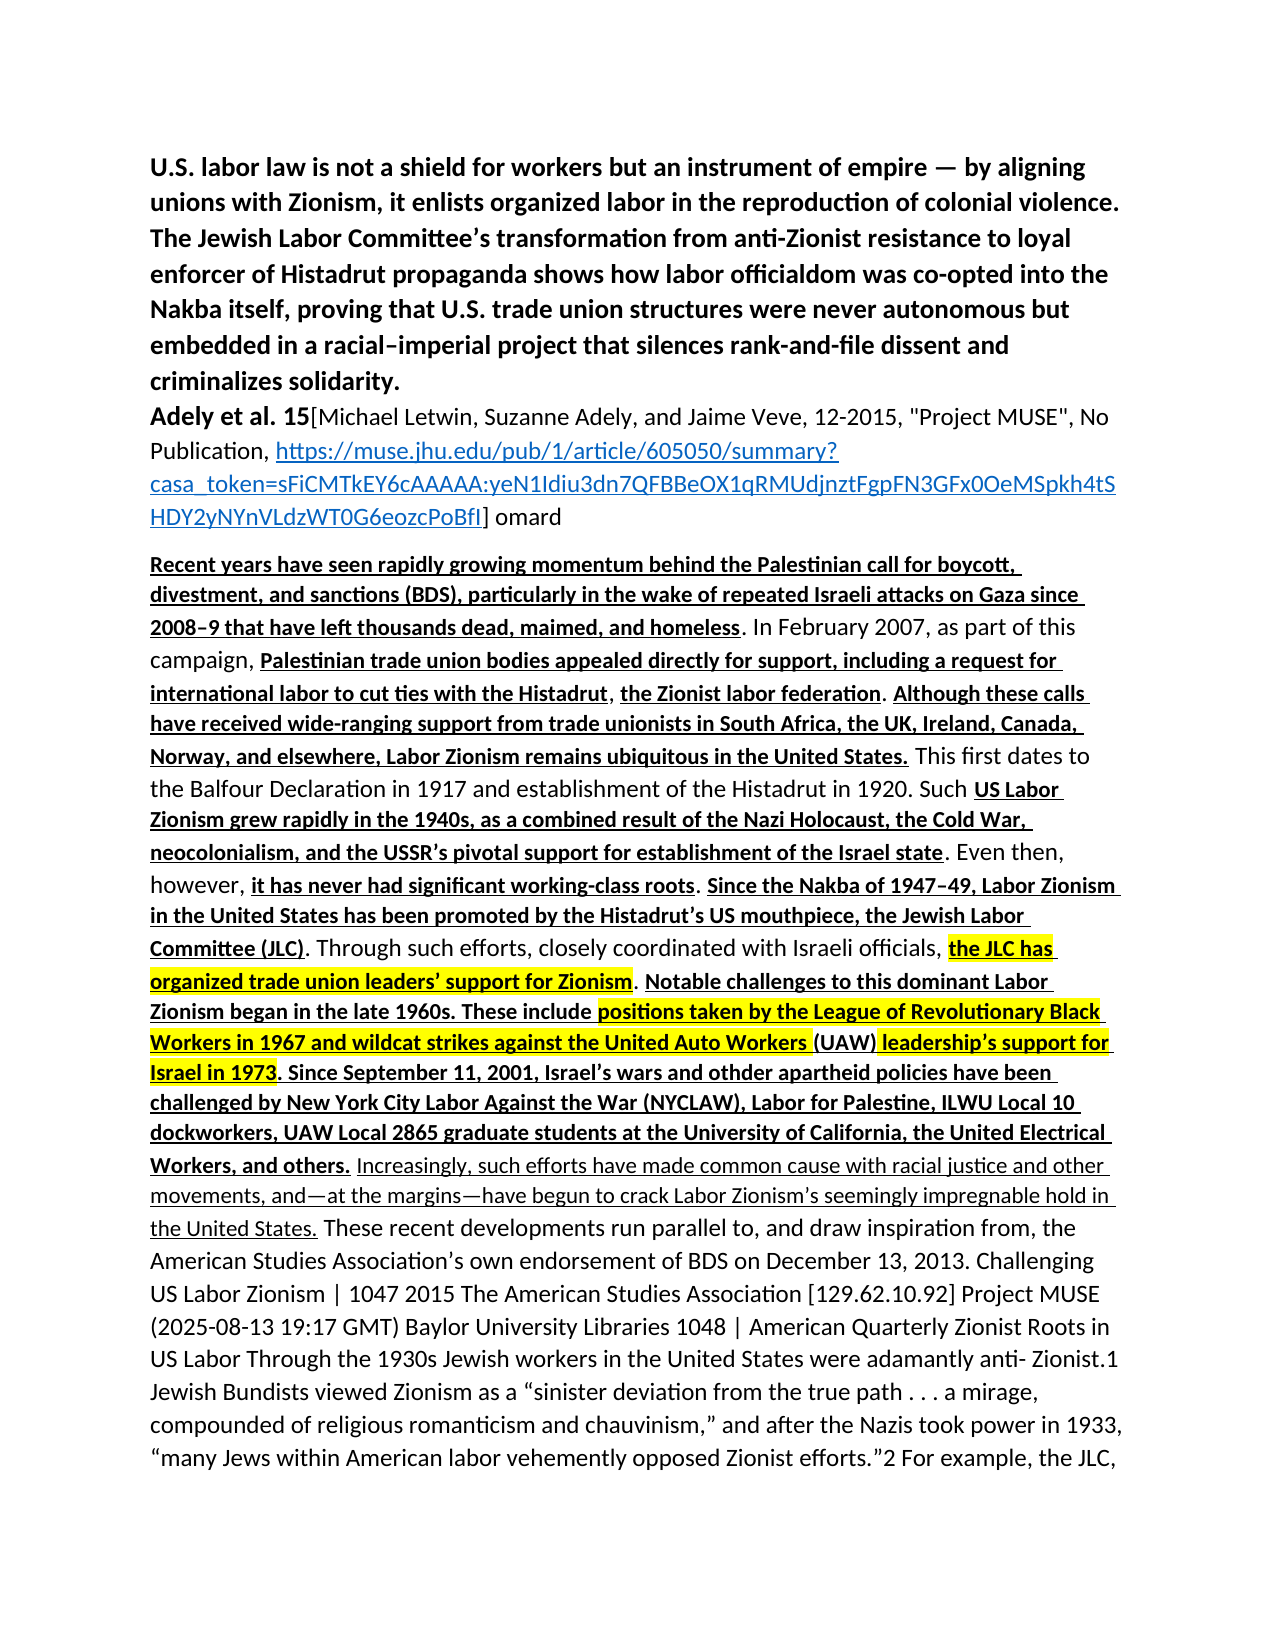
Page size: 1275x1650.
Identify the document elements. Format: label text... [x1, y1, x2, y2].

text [150, 550, 1125, 1473]
text Adely et al. 15[Michael Letwin, Suzanne Adely, and Jaime Veve, 12-2015, "Project MUSE", No Publication, https://muse.jhu.edu/pub/1/article/605050/summary?casa_token=sFiCMTkEY6cAAAAA:yeN1Idiu3dn7QFBBeOX1qRMUdjnztFgpFN3GFx0OeMSpkh4tSHDY2yNYnVLdzWT0G6eozcPoBfI] omard [150, 399, 1125, 531]
subtitle U.S. labor law is not a shield for workers but an instrument of empire — by aligning unions with Zionism, it enlists organized labor in the reproduction of colonial violence. The Jewish Labor Committee’s transformation from anti-Zionist resistance to loyal enforcer of Histadrut propaganda shows how labor officialdom was co-opted into the Nakba itself, proving that U.S. trade union structures were never autonomous but embedded in a racial–imperial project that silences rank-and-file dissent and criminalizes solidarity. [150, 150, 1125, 397]
